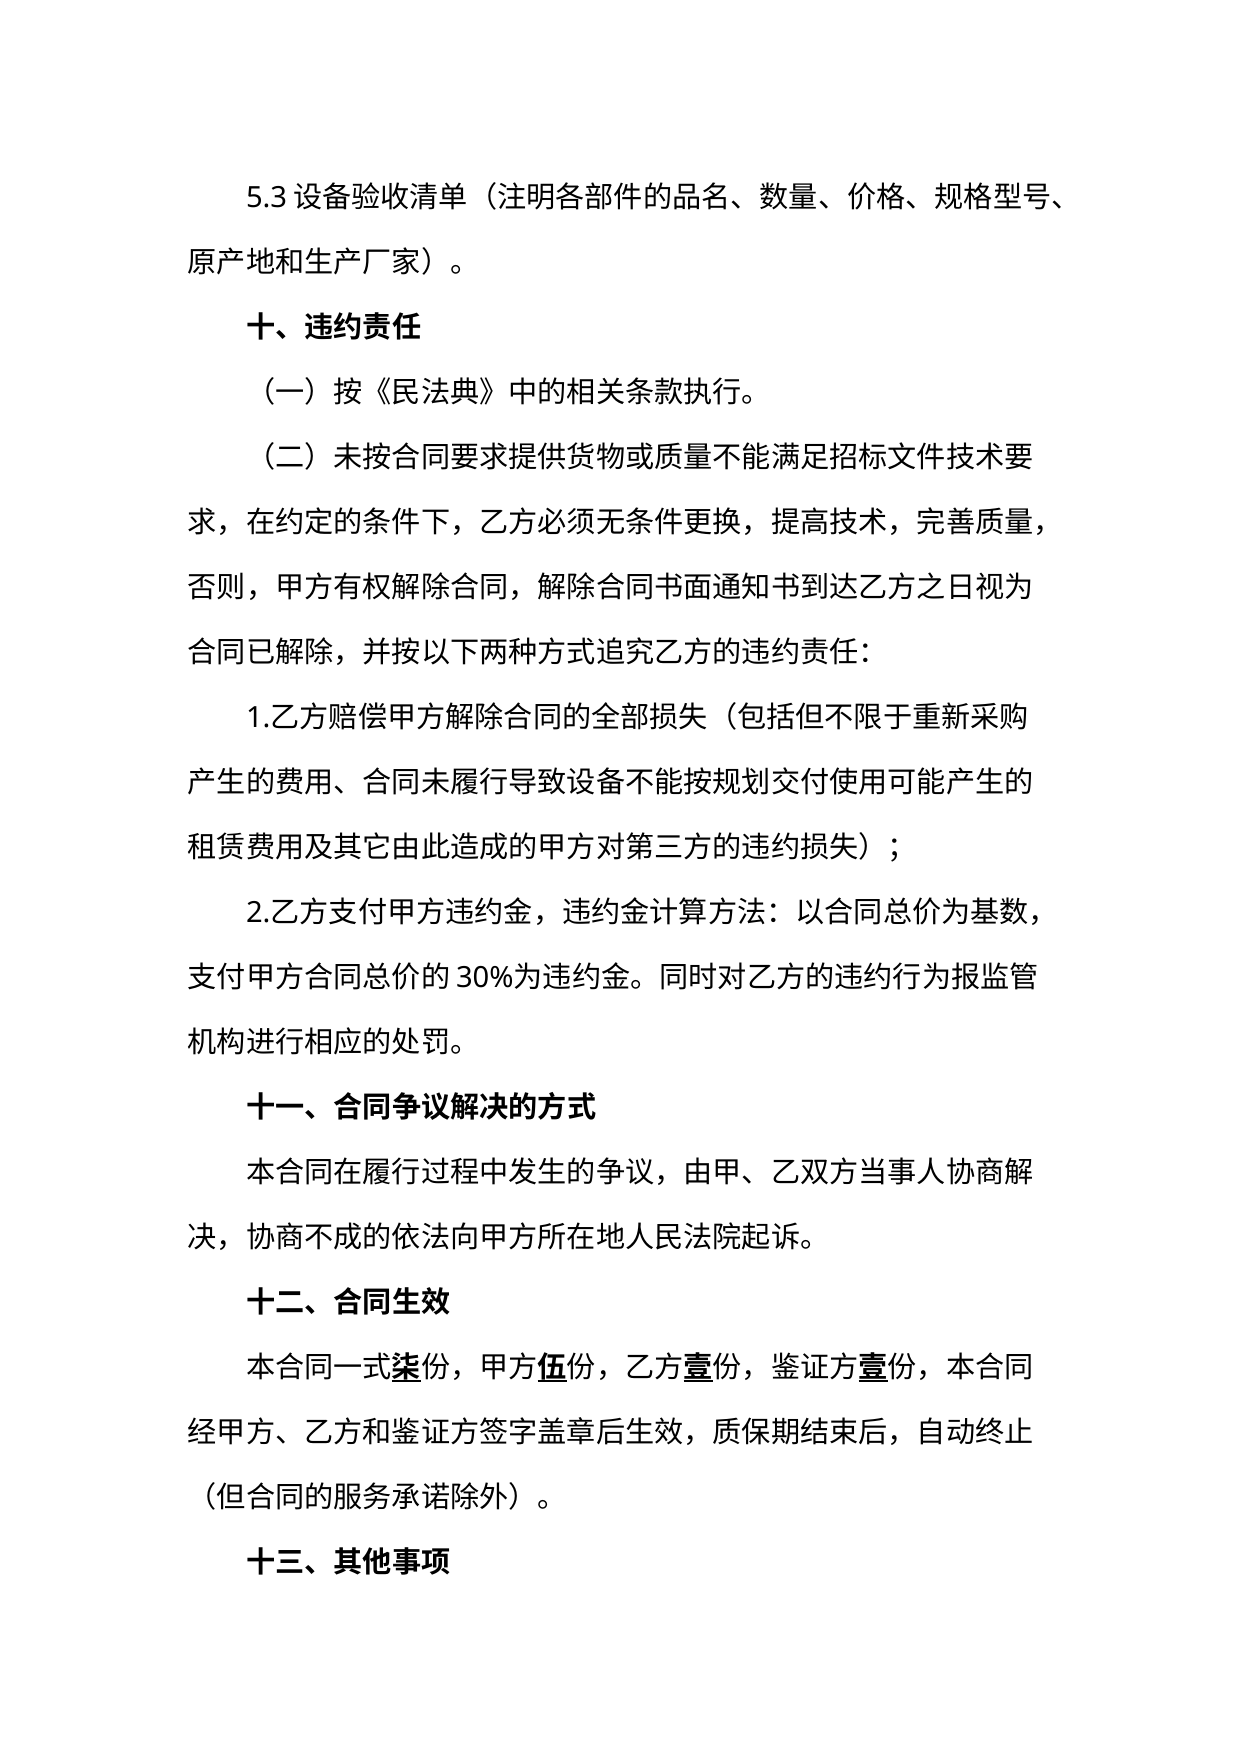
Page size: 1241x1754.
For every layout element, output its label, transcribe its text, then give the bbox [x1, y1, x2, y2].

text （二）未按合同要求提供货物或质量不能满足招标文件技术要求，在约定的条件下，乙方必须无条件更换，提高技术，完善质量，否则，甲方有权解除合同，解除合同书面通知书到达乙方之日视为合同已解除，并按以下两种方式追究乙方的违约责任： [187, 422, 1053, 682]
text 本合同一式柒份，甲方伍份，乙方壹份，鉴证方壹份，本合同经甲方、乙方和鉴证方签字盖章后生效，质保期结束后，自动终止（但合同的服务承诺除外）。 [187, 1332, 1053, 1527]
text （一）按《民法典》中的相关条款执行。 [187, 357, 1053, 422]
text 十一、合同争议解决的方式 [187, 1072, 1053, 1137]
text 十二、合同生效 [187, 1267, 1053, 1332]
text 1.乙方赔偿甲方解除合同的全部损失（包括但不限于重新采购产生的费用、合同未履行导致设备不能按规划交付使用可能产生的租赁费用及其它由此造成的甲方对第三方的违约损失）； [187, 682, 1053, 877]
text 本合同在履行过程中发生的争议，由甲、乙双方当事人协商解决，协商不成的依法向甲方所在地人民法院起诉。 [187, 1137, 1053, 1267]
text 2.乙方支付甲方违约金，违约金计算方法：以合同总价为基数，支付甲方合同总价的30%为违约金。同时对乙方的违约行为报监管机构进行相应的处罚。 [187, 877, 1053, 1072]
text 5.3设备验收清单（注明各部件的品名、数量、价格、规格型号、原产地和生产厂家）。 [187, 162, 1053, 292]
text 十、违约责任 [187, 292, 1053, 357]
text 十三、其他事项 [187, 1527, 1053, 1592]
